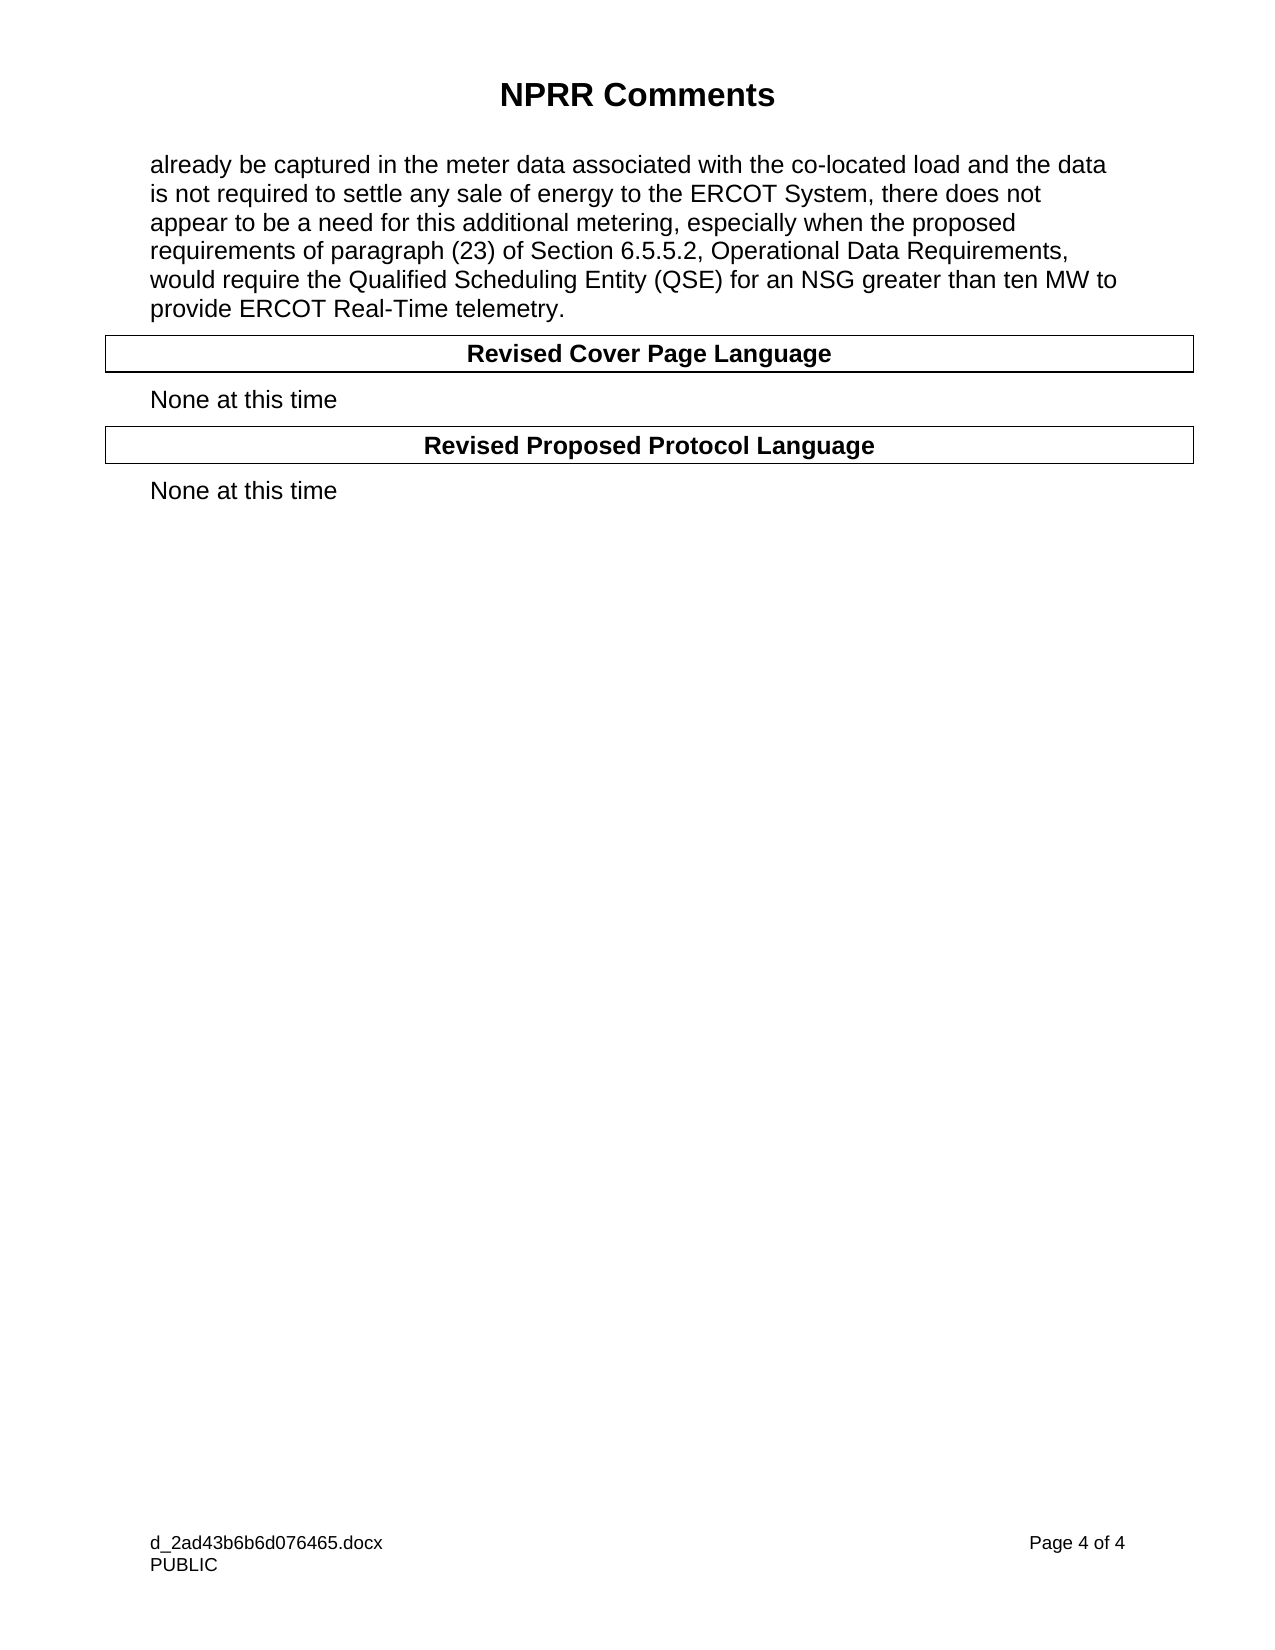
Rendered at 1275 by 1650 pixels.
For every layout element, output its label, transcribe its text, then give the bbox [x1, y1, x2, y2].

table_header Revised Cover Page Language [106, 336, 1193, 371]
table_header Revised Proposed Protocol Language [106, 427, 1193, 463]
text None at this time [150, 476, 1125, 505]
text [150, 150, 1125, 322]
text None at this time [150, 385, 1125, 414]
